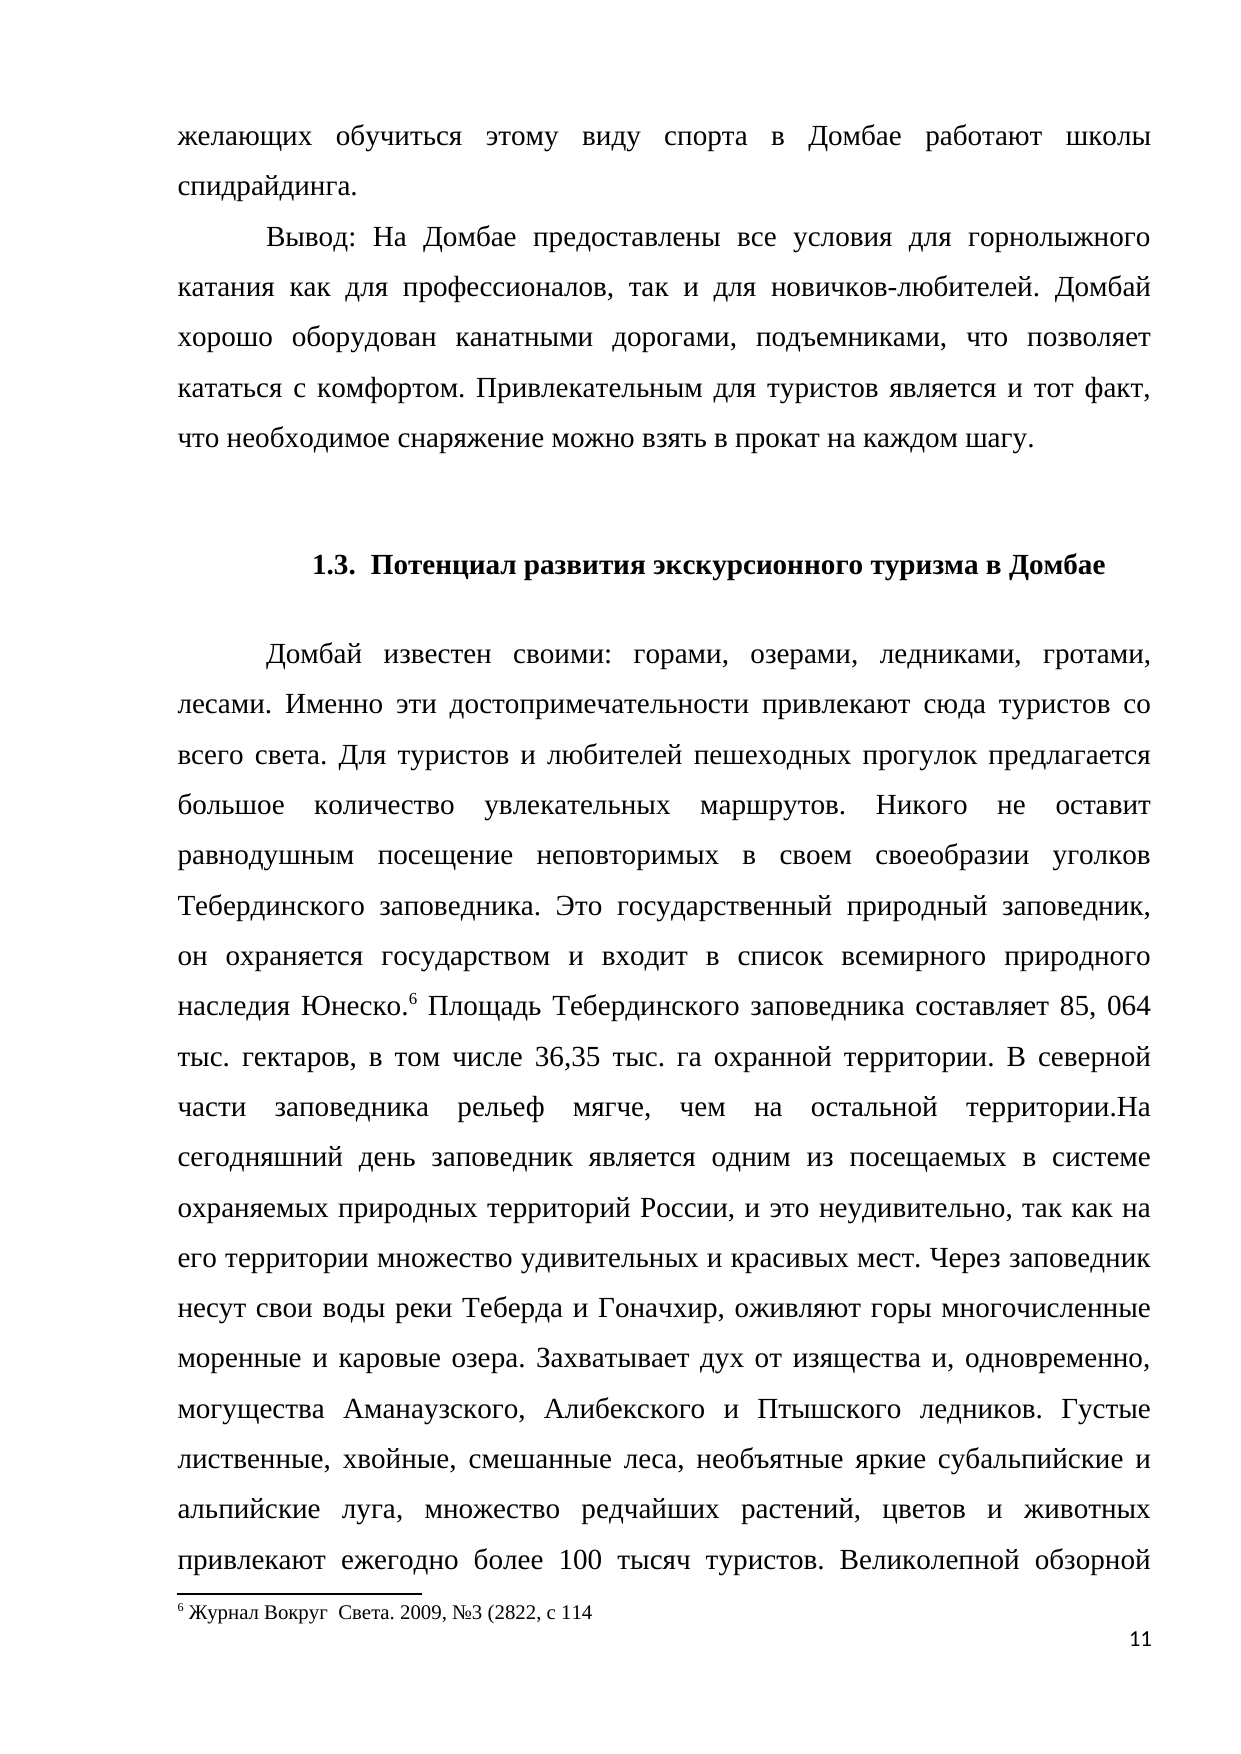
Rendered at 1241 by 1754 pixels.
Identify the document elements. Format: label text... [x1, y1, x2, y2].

text Вывод: На Домбае предоставлены все условия для горнолыжного катания как для профессионалов, так и для новичков-любителей. Домбай хорошо оборудован канатными дорогами, подъемниками, что позволяет кататься с комфортом. Привлекательным для туристов является и тот факт, что необходимое снаряжение можно взять в прокат на каждом шагу. [177, 219, 1152, 453]
list Потенциал развития экскурсионного туризма в Домбае [177, 547, 1152, 581]
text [177, 118, 1152, 202]
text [177, 636, 1152, 1575]
